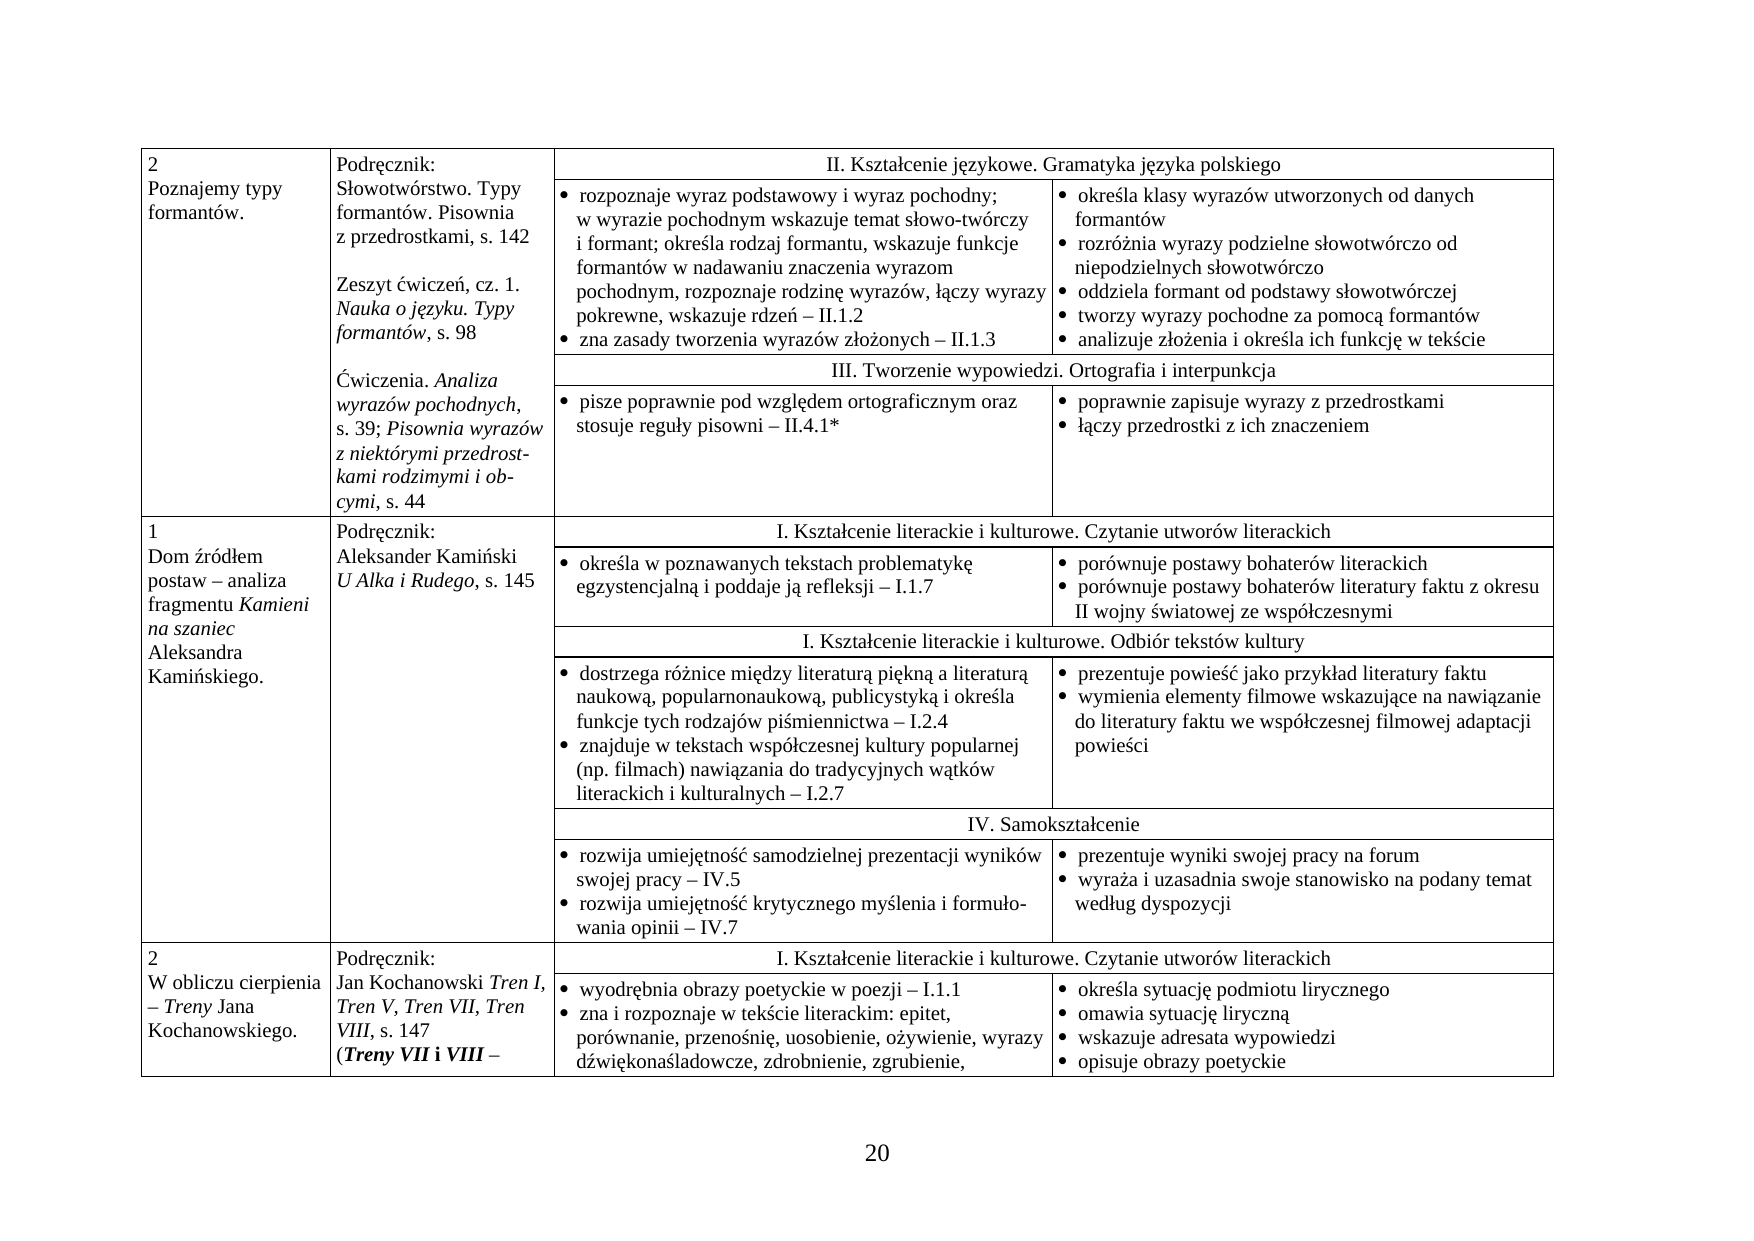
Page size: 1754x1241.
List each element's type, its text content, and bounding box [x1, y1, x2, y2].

table_cell określa klasy wyrazów utworzonych od danych formantów rozróżnia wyrazy podzielne słowotwórczo od niepodzielnych słowotwórczo oddziela formant od podstawy słowotwórczej tworzy wyrazy pochodne za pomocą formantów analizuje złożenia i określa ich funkcję w tekście [1053, 180, 1553, 354]
table_cell rozpoznaje wyraz podstawowy i wyraz pochodny; w wyrazie pochodnym wskazuje temat słowo-twórczy i formant; określa rodzaj formantu, wskazuje funkcje formantów w nadawaniu znaczenia wyrazom pochodnym, rozpoznaje rodzinę wyrazów, łączy wyrazy pokrewne, wskazuje rdzeń – II.1.2 zna zasady tworzenia wyrazów złożonych – II.1.3 [555, 180, 1052, 354]
table_cell Podręcznik: Słowotwórstwo. Typy formantów. Pisownia z przedrostkami, s. 142 Zeszyt ćwiczeń, cz. 1. Nauka o języku. Typy formantów, s. 98 Ćwiczenia. Analiza wyrazów pochodnych, s. 39; Pisownia wyrazów z niektórymi przedrostkami rodzimymi i obcymi, s. 44 [331, 149, 554, 516]
table_cell II. Kształcenie językowe. Gramatyka języka polskiego [555, 149, 1553, 179]
table_cell 1 Dom źródłem postaw – analiza fragmentu Kamieni na szaniec Aleksandra Kamińskiego. [142, 517, 330, 942]
table_cell dostrzega różnice między literaturą piękną a literaturą naukową, popularnonaukową, publicystyką i określa funkcje tych rodzajów piśmiennictwa – I.2.4 znajduje w tekstach współczesnej kultury popularnej (np. filmach) nawiązania do tradycyjnych wątków literackich i kulturalnych – I.2.7 [555, 658, 1052, 808]
table_cell Podręcznik: Jan Kochanowski Tren I, Tren V, Tren VII, Tren VIII, s. 147 (Treny VII i VIII – lektura obowiązkowa) Kopia obrazu Jana Matejki z 1862, Jan Kochanowski nad zwłokami Urszulki Zeszyt ćwiczeń, cz. 1. Kształcenie literackie. Tren, s. 126 Ćwiczenia. Gatunki liryczne. Tren, s. 46 [331, 943, 554, 1076]
table_cell I. Kształcenie literackie i kulturowe. Czytanie utworów literackich [555, 943, 1553, 973]
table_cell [555, 974, 1052, 1076]
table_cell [1053, 974, 1553, 1076]
table_cell poprawnie zapisuje wyrazy z przedrostkami łączy przedrostki z ich znaczeniem [1053, 386, 1553, 516]
table_cell IV. Samokształcenie [555, 809, 1553, 839]
table_cell porównuje postawy bohaterów literackich porównuje postawy bohaterów literatury faktu z okresu II wojny światowej ze współczesnymi [1053, 548, 1553, 626]
table_cell 2 Poznajemy typy formantów. [142, 149, 330, 516]
table_cell prezentuje powieść jako przykład literatury faktu wymienia elementy filmowe wskazujące na nawiązanie do literatury faktu we współczesnej filmowej adaptacji powieści [1053, 658, 1553, 808]
table_cell I. Kształcenie literackie i kulturowe. Odbiór tekstów kultury [555, 627, 1553, 656]
table_cell rozwija umiejętność samodzielnej prezentacji wyników swojej pracy – IV.5 rozwija umiejętność krytycznego myślenia i formułowania opinii – IV.7 [555, 840, 1052, 942]
table_cell I. Kształcenie literackie i kulturowe. Czytanie utworów literackich [555, 517, 1553, 546]
table_cell III. Tworzenie wypowiedzi. Ortografia i interpunkcja [555, 355, 1553, 385]
table_cell pisze poprawnie pod względem ortograficznym oraz stosuje reguły pisowni – II.4.1* [555, 386, 1052, 516]
table_cell prezentuje wyniki swojej pracy na forum wyraża i uzasadnia swoje stanowisko na podany temat według dyspozycji [1053, 840, 1553, 942]
table_cell Podręcznik: Aleksander Kamiński U Alka i Rudego, s. 145 [331, 517, 554, 942]
table_cell określa w poznawanych tekstach problematykę egzystencjalną i poddaje ją refleksji – I.1.7 [555, 548, 1052, 626]
table_cell 2 W obliczu cierpienia – Treny Jana Kochanowskiego. [142, 943, 330, 1076]
